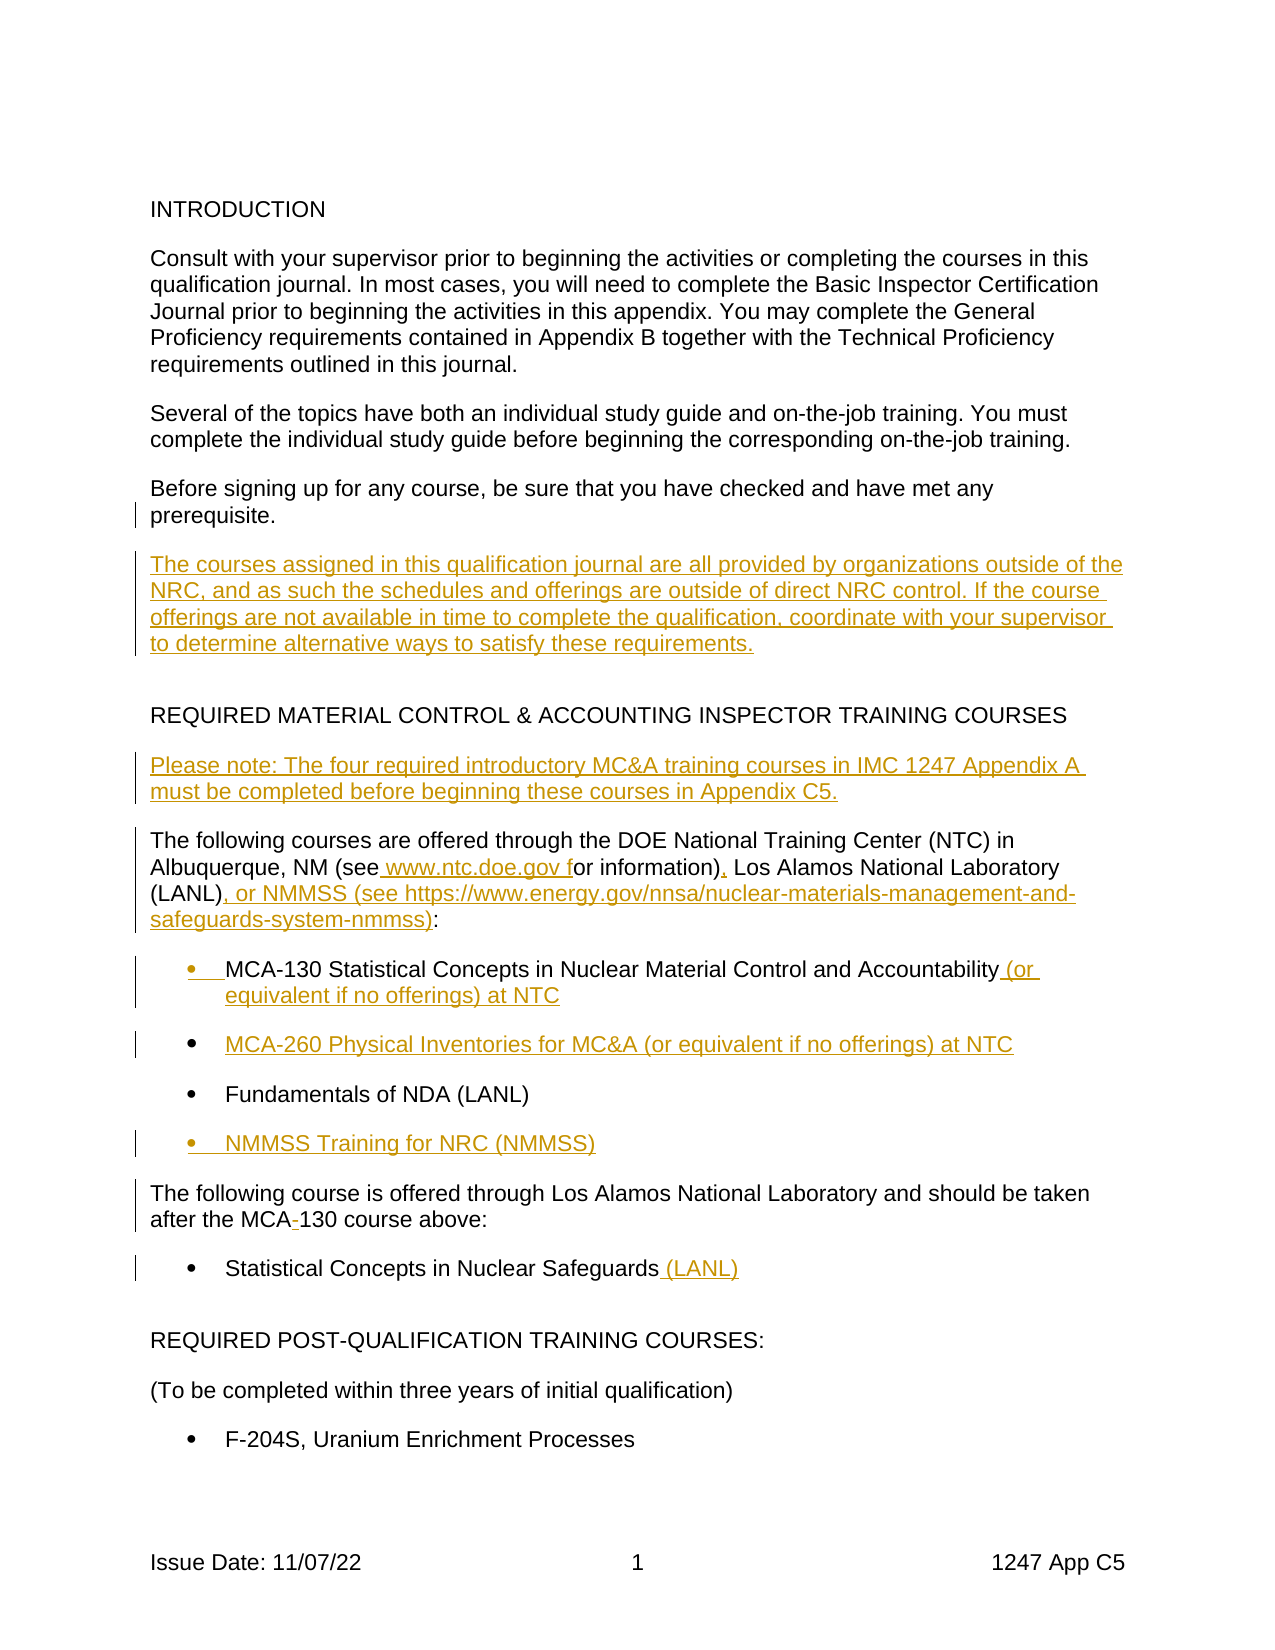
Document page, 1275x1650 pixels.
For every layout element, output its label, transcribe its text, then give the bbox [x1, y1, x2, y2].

text The following courses are offered through the DOE National Training Center (NTC) in Albuquerque, NM (seeor information) Los Alamos National Laboratory (LANL): [150, 827, 1125, 933]
text The following course is offered through Los Alamos National Laboratory and should be taken after the MCA130 course above: [150, 1179, 1125, 1232]
list Statistical Concepts in Nuclear Safeguards [187, 1255, 1125, 1281]
list Fundamentals of NDA (LANL) [187, 1081, 1125, 1107]
subtitle Required Material Control & Accounting Inspector Training Courses [150, 702, 1125, 729]
list MCA-130 Statistical Concepts in Nuclear Material Control and Accountability [187, 956, 1125, 1008]
list F-204S, Uranium Enrichment Processes [187, 1426, 1125, 1452]
text Consult with your supervisor prior to beginning the activities or completing the courses in this qualification journal. In most cases, you will need to complete the Basic Inspector Certification Journal prior to beginning the activities in this appendix. You may complete the General Proficiency requirements contained in Appendix B together with the Technical Proficiency requirements outlined in this journal. [150, 245, 1125, 377]
subtitle Required Post-Qualification Training Courses: [150, 1327, 1125, 1354]
text (To be completed within three years of initial qualification) [150, 1377, 1125, 1403]
subtitle Introduction [150, 196, 1125, 222]
text Several of the topics have both an individual study guide and on-the-job training. You must complete the individual study guide before beginning the corresponding on-the-job training. [150, 400, 1125, 452]
text Before signing up for any course, be sure that you have checked and have met any prerequisite. [150, 475, 1125, 528]
